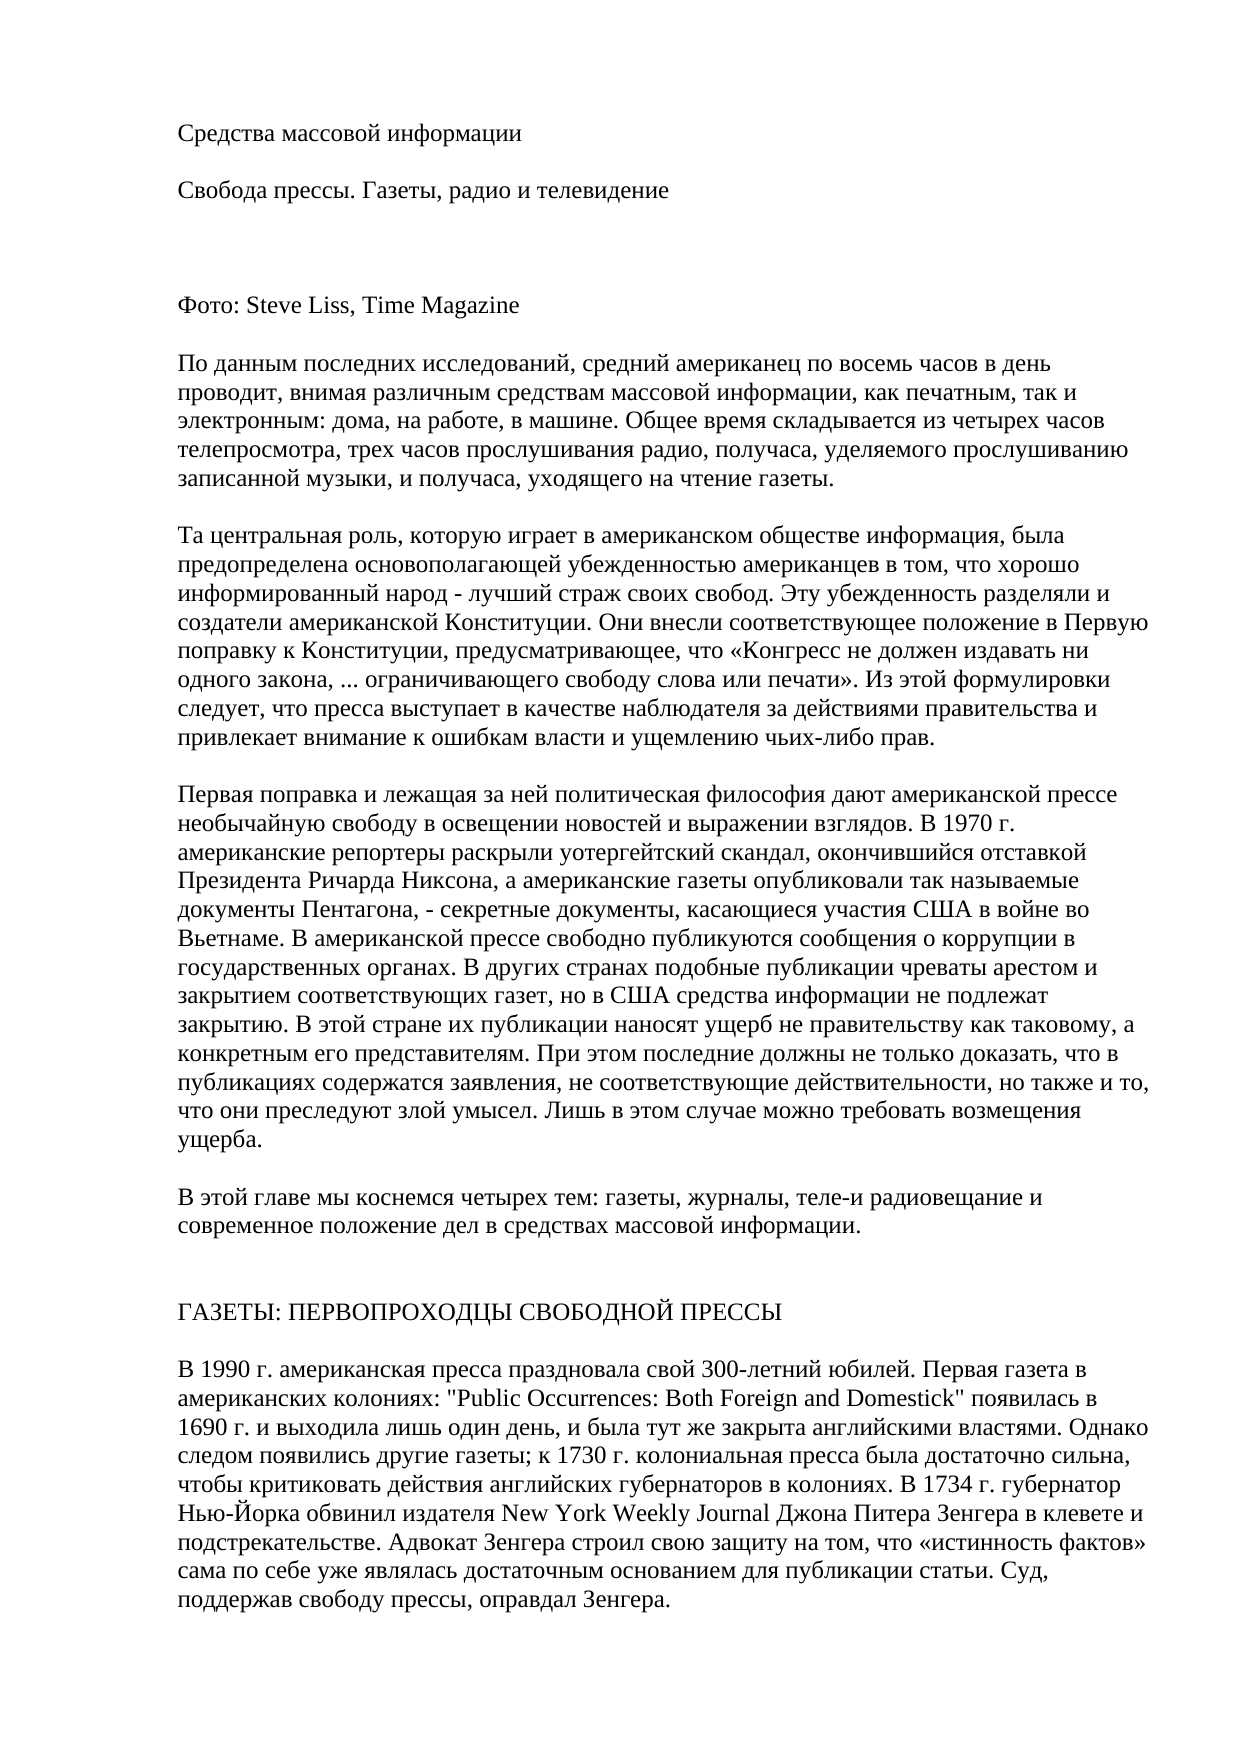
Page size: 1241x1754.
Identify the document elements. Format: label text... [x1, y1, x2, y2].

text В . американская пресса праздновала свой 300-летний юбилей. Первая газета в американских колониях: "Public Occurrences: Both Foreign and Domestick" появилась в . и выходила лишь один день, и была тут же закрыта английскими властями. Однако следом появились другие газеты; к . колониальная пресса была достаточно сильна, чтобы критиковать действия английских губернаторов в колониях. В . губернатор Нью-Йорка обвинил издателя New York Weekly Journal Джона Питера Зенгера в клевете и подстрекательстве. Адвокат Зенгера строил свою защиту на том, что «истинность фактов» сама по себе уже являлась достаточным основанием для публикации статьи. Суд, поддержав свободу прессы, оправдал Зенгера. [177, 1354, 1152, 1613]
text Фото: Steve Liss, Time Magazine [177, 291, 1152, 319]
text Свобода прессы. Газеты, радио и телевидение [177, 176, 1152, 204]
text Та центральная роль, которую играет в американском обществе информация, была предопределена основополагающей убежденностью американцев в том, что хорошо информированный народ - лучший страж своих свобод. Эту убежденность разделяли и создатели американской Конституции. Они внесли соответствующее положение в Первую поправку к Конституции, предусматривающее, что «Конгресс не должен издавать ни одного закона, ... ограничивающего свободу слова или печати». Из этой формулировки следует, что пресса выступает в качестве наблюдателя за действиями правительства и привлекает внимание к ошибкам власти и ущемлению чьих-либо прав. [177, 521, 1152, 751]
text Средства массовой информации [177, 118, 1152, 147]
text По данным последних исследований, средний американец по восемь часов в день проводит, внимая различным средствам массовой информации, как печатным, так и электронным: дома, на работе, в машине. Общее время складывается из четырех часов телепросмотра, трех часов прослушивания радио, получаса, уделяемого прослушиванию записанной музыки, и получаса, уходящего на чтение газеты. [177, 348, 1152, 492]
text В этой главе мы коснемся четырех тем: газеты, журналы, теле-и радиовещание и современное положение дел в средствах массовой информации. [177, 1182, 1152, 1239]
text Первая поправка и лежащая за ней политическая философия дают американской прессе необычайную свободу в освещении новостей и выражении взглядов. В . американские репортеры раскрыли уотергейтский скандал, окончившийся отставкой Президента Ричарда Никсона, а американские газеты опубликовали так называемые документы Пентагона, - секретные документы, касающиеся участия США в войне во Вьетнаме. В американской прессе свободно публикуются сообщения о коррупции в государственных органах. В других странах подобные публикации чреваты арестом и закрытием соответствующих газет, но в США средства информации не подлежат закрытию. В этой стране их публикации наносят ущерб не правительству как таковому, а конкретным его представителям. При этом последние должны не только доказать, что в публикациях содержатся заявления, не соответствующие действительности, но также и то, что они преследуют злой умысел. Лишь в этом случае можно требовать возмещения ущерба. [177, 779, 1152, 1153]
text ГАЗЕТЫ: ПЕРВОПРОХОДЦЫ СВОБОДНОЙ ПРЕССЫ [177, 1297, 1152, 1326]
